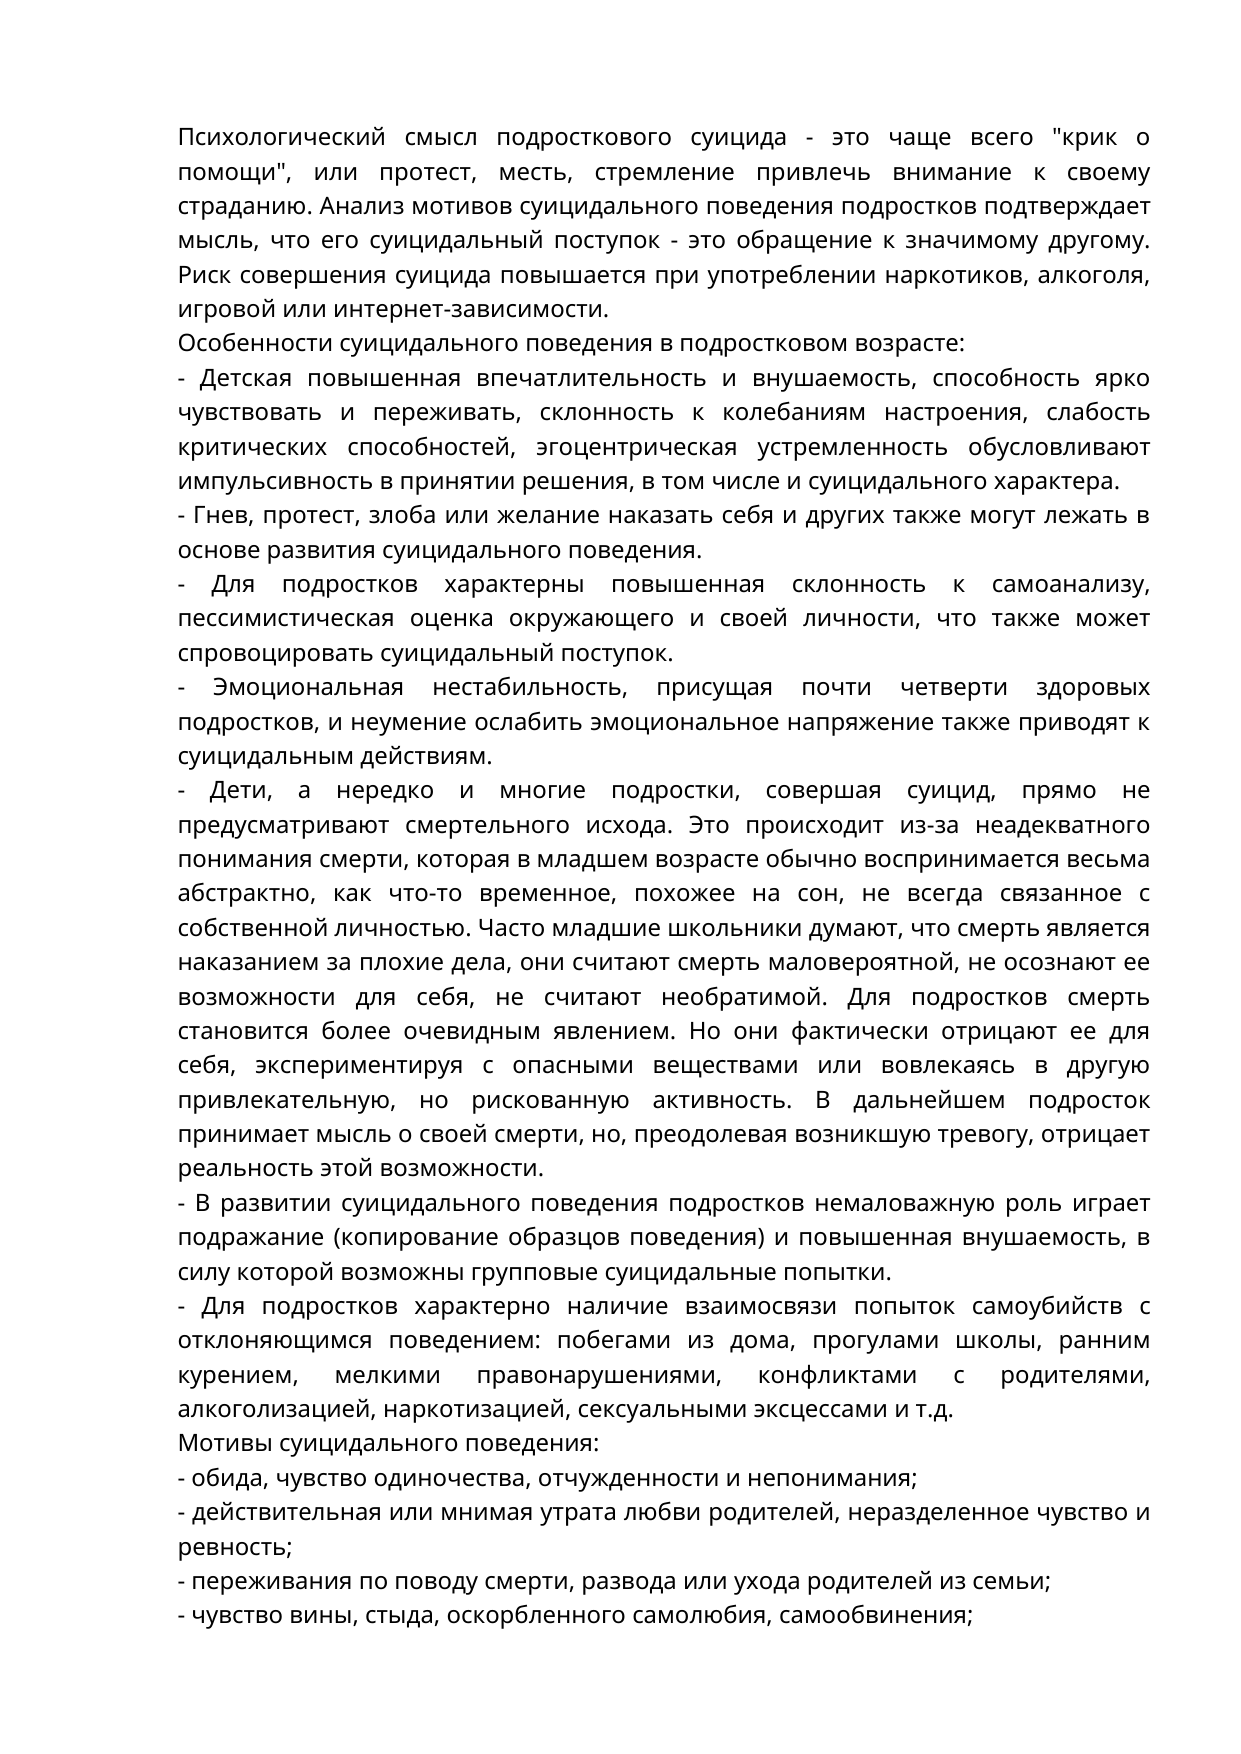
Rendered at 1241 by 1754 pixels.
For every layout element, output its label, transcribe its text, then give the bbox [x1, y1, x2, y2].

text Мотивы суицидального поведения: [177, 1424, 1152, 1459]
text - действительная или мнимая утрата любви родителей, неразделенное чувство и ревность; [177, 1493, 1152, 1562]
text - Гнев, протест, злоба или желание наказать себя и других также могут лежать в основе развития суицидального поведения. [177, 496, 1152, 565]
text Психологический смысл подросткового суицида - это чаще всего "крик о помощи", или протест, месть, стремление привлечь внимание к своему страданию. Анализ мотивов суицидального поведения подростков подтверждает мысль, что его суицидальный поступок - это обращение к значимому другому. Риск совершения суицида повышается при употреблении наркотиков, алкоголя, игровой или интернет-зависимости. [177, 118, 1152, 324]
text - В развитии суицидального поведения подростков немаловажную роль играет подражание (копирование образцов поведения) и повышенная внушаемость, в силу которой возможны групповые суицидальные попытки. [177, 1184, 1152, 1287]
text Особенности суицидального поведения в подростковом возрасте: [177, 324, 1152, 359]
text - обида, чувство одиночества, отчужденности и непонимания; [177, 1459, 1152, 1493]
text - Для подростков характерно наличие взаимосвязи попыток самоубийств с отклоняющимся поведением: побегами из дома, прогулами школы, ранним курением, мелкими правонарушениями, конфликтами с родителями, алкоголизацией, наркотизацией, сексуальными эксцессами и т.д. [177, 1287, 1152, 1424]
text - переживания по поводу смерти, развода или ухода родителей из семьи; [177, 1562, 1152, 1596]
text - Эмоциональная нестабильность, присущая почти четверти здоровых подростков, и неумение ослабить эмоциональное напряжение также приводят к суицидальным действиям. [177, 668, 1152, 771]
text - Дети, а нередко и многие подростки, совершая суицид, прямо не предусматривают смертельного исхода. Это происходит из-за неадекватного понимания смерти, которая в младшем возрасте обычно воспринимается весьма абстрактно, как что-то временное, похожее на сон, не всегда связанное с собственной личностью. Часто младшие школьники думают, что смерть является наказанием за плохие дела, они считают смерть маловероятной, не осознают ее возможности для себя, не считают необратимой. Для подростков смерть становится более очевидным явлением. Но они фактически отрицают ее для себя, экспериментируя с опасными веществами или вовлекаясь в другую привлекательную, но рискованную активность. В дальнейшем подросток принимает мысль о своей смерти, но, преодолевая возникшую тревогу, отрицает реальность этой возможности. [177, 771, 1152, 1184]
text - чувство вины, стыда, оскорбленного самолюбия, самообвинения; [177, 1596, 1152, 1631]
text - Детская повышенная впечатлительность и внушаемость, способность ярко чувствовать и переживать, склонность к колебаниям настроения, слабость критических способностей, эгоцентрическая устремленность обусловливают импульсивность в принятии решения, в том числе и суицидального характера. [177, 359, 1152, 496]
text - Для подростков характерны повышенная склонность к самоанализу, пессимистическая оценка окружающего и своей личности, что также может спровоцировать суицидальный поступок. [177, 565, 1152, 668]
